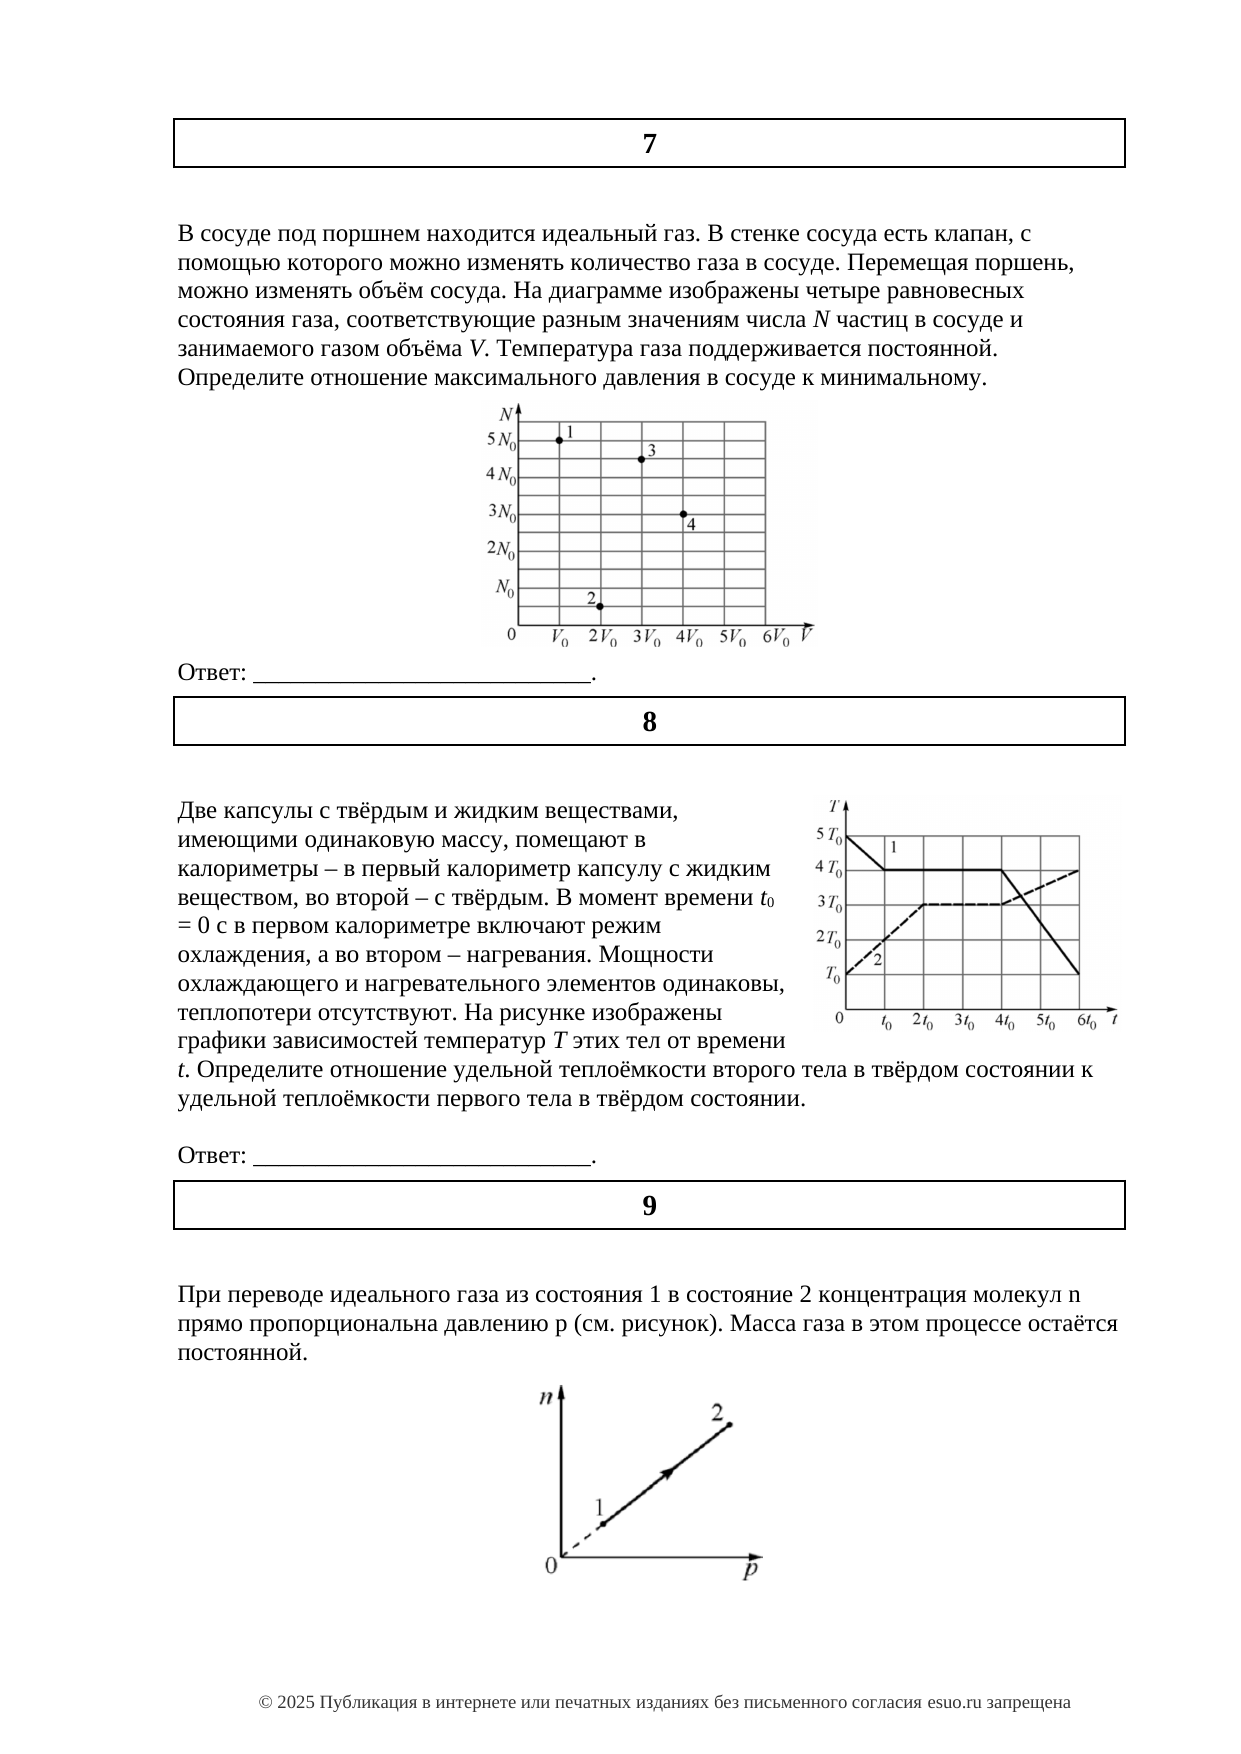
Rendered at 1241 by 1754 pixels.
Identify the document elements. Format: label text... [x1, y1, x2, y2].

text Две капсулы с твёрдым и жидким веществами, имеющими одинаковую массу, помещают в калориметры – в первый калориметр капсулу с жидким веществом, во второй – с твёрдым. В момент времени t0 = 0 с в первом калориметре включают режим охлаждения, а во втором – нагревания. Мощности охлаждающего и нагревательного элементов одинаковы, теплопотери отсутствуют. На рисунке изображены графики зависимостей температур T этих тел от времени t. Определите отношение удельной теплоёмкости второго тела в твёрдом состоянии к удельной теплоёмкости первого тела в твёрдом состоянии. Ответ: ___________________________. [177, 796, 1122, 1169]
picture [481, 400, 819, 647]
text Ответ: ___________________________. [177, 657, 1122, 685]
subtitle 8 [175, 698, 1124, 744]
text При переводе идеального газа из состояния 1 в состояние 2 концентрация молекул n прямо пропорциональна давлению р (см. рисунок). Масса газа в этом процессе остаётся постоянной. [177, 1279, 1122, 1366]
text В сосуде под поршнем находится идеальный газ. В стенке сосуда есть клапан, с помощью которого можно изменять количество газа в сосуде. Перемещая поршень, можно изменять объём сосуда. На диаграмме изображены четыре равновесных состояния газа, соответствующие разным значениям числа N частиц в сосуде и занимаемого газом объёма V. Температура газа поддерживается постоянной. Определите отношение максимального давления в сосуде к минимальному. [177, 218, 1122, 390]
subtitle 7 [175, 120, 1124, 166]
picture [812, 795, 1123, 1032]
picture [527, 1376, 772, 1583]
subtitle 9 [175, 1182, 1124, 1228]
